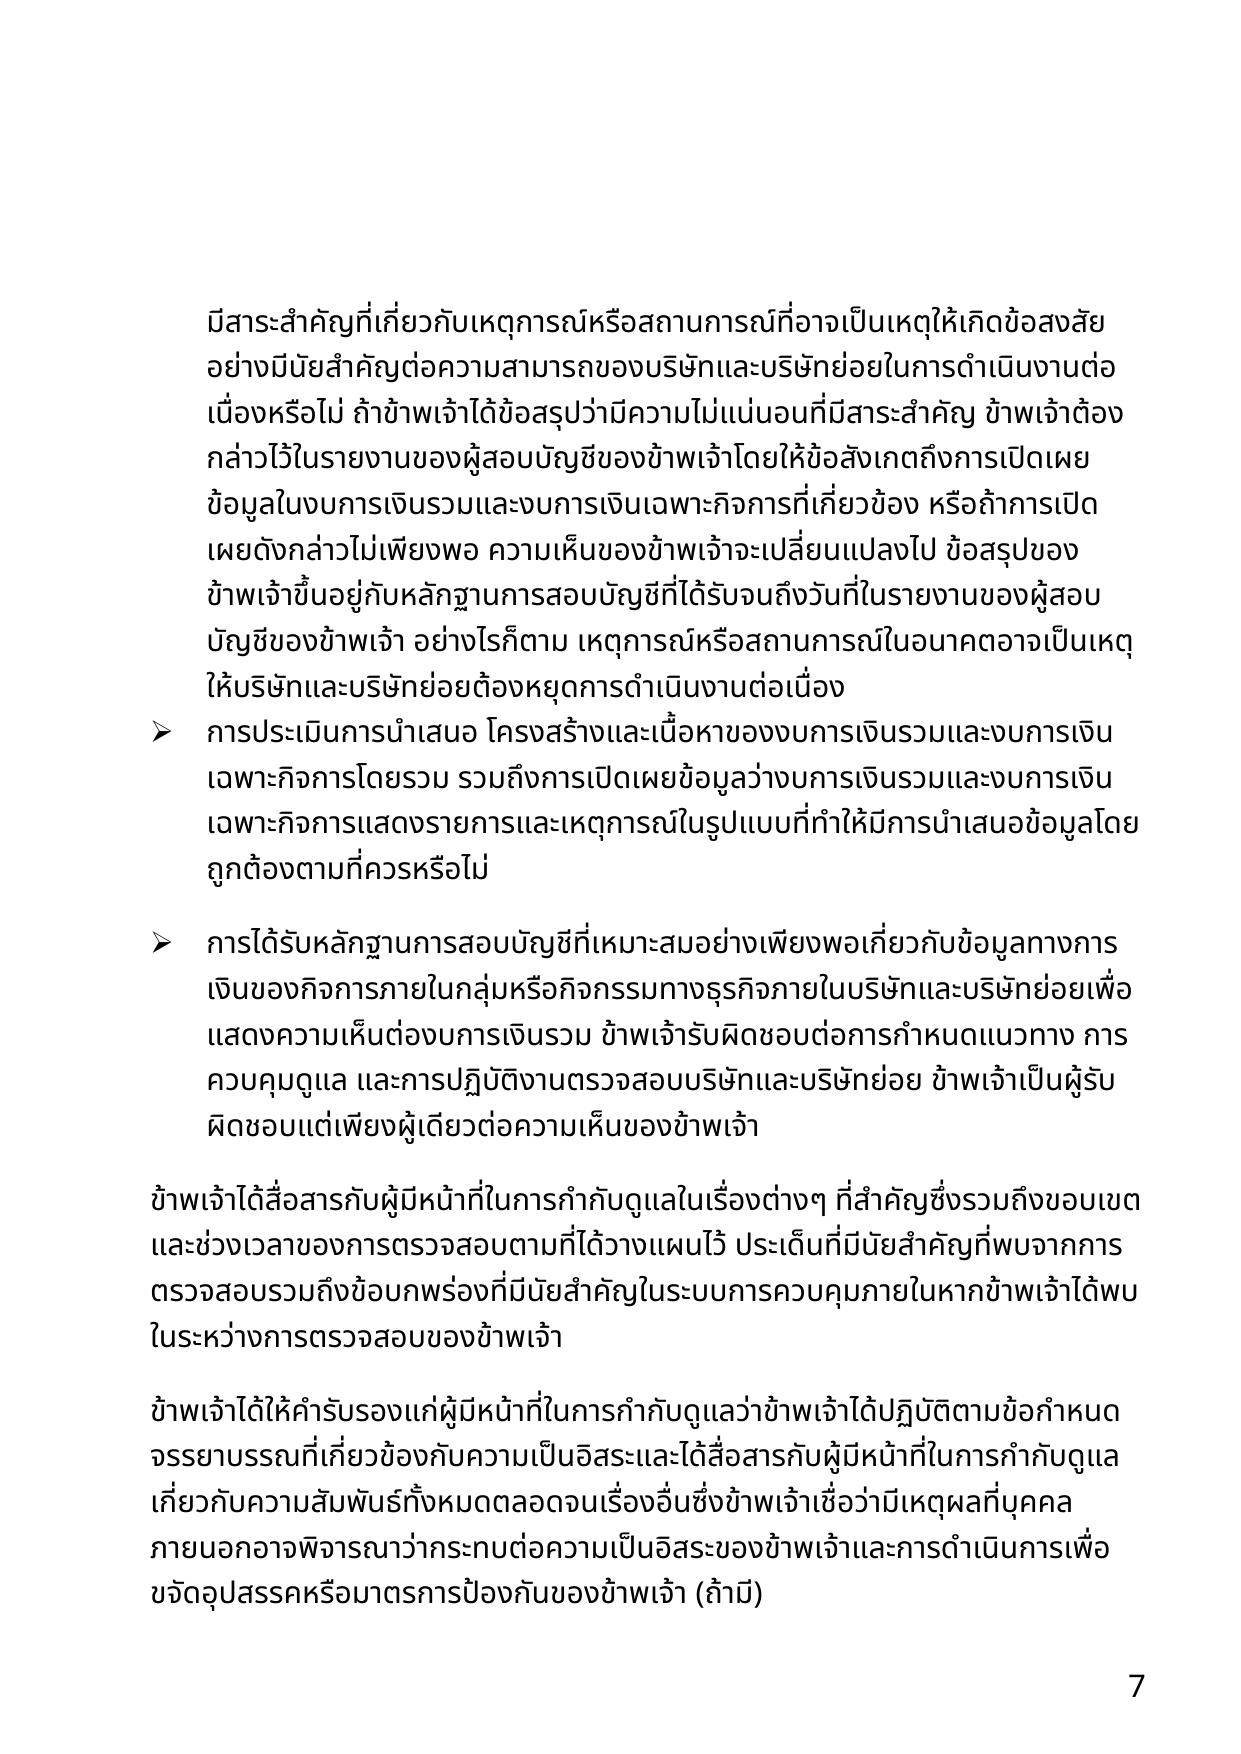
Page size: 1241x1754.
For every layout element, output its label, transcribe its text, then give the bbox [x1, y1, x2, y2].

list การประเมินการนำเสนอ โครงสร้างและเนื้อหาของงบการเงินรวมและงบการเงินเฉพาะกิจการโดยรวม รวมถึงการเปิดเผยข้อมูลว่างบการเงินรวมและงบการเงินเฉพาะกิจการแสดงรายการและเหตุการณ์ในรูปแบบที่ทำให้มีการนำเสนอข้อมูลโดยถูกต้องตามที่ควรหรือไม่ [150, 711, 1146, 893]
text ข้าพเจ้าได้สื่อสารกับผู้มีหน้าที่ในการกำกับดูแลในเรื่องต่างๆ ที่สำคัญซึ่งรวมถึงขอบเขตและช่วงเวลาของการตรวจสอบตามที่ได้วางแผนไว้ ประเด็นที่มีนัยสำคัญที่พบจากการตรวจสอบรวมถึงข้อบกพร่องที่มีนัยสำคัญในระบบการควบคุมภายในหากข้าพเจ้าได้พบในระหว่างการตรวจสอบของข้าพเจ้า [150, 1178, 1146, 1361]
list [150, 300, 1146, 711]
text ข้าพเจ้าได้ให้คำรับรองแก่ผู้มีหน้าที่ในการกำกับดูแลว่าข้าพเจ้าได้ปฏิบัติตามข้อกำหนดจรรยาบรรณที่เกี่ยวข้องกับความเป็นอิสระและได้สื่อสารกับผู้มีหน้าที่ในการกำกับดูแลเกี่ยวกับความสัมพันธ์ทั้งหมดตลอดจนเรื่องอื่นซึ่งข้าพเจ้าเชื่อว่ามีเหตุผลที่บุคคลภายนอกอาจพิจารณาว่ากระทบต่อความเป็นอิสระของข้าพเจ้าและการดำเนินการเพื่อขจัดอุปสรรคหรือมาตรการป้องกันของข้าพเจ้า (ถ้ามี) [150, 1389, 1146, 1617]
list การได้รับหลักฐานการสอบบัญชีที่เหมาะสมอย่างเพียงพอเกี่ยวกับข้อมูลทางการเงินของกิจการภายในกลุ่มหรือกิจกรรมทางธุรกิจภายในบริษัทและบริษัทย่อยเพื่อแสดงความเห็นต่องบการเงินรวม ข้าพเจ้ารับผิดชอบต่อการกำหนดแนวทาง การควบคุมดูแล และการปฏิบัติงานตรวจสอบบริษัทและบริษัทย่อย ข้าพเจ้าเป็นผู้รับผิดชอบแต่เพียงผู้เดียวต่อความเห็นของข้าพเจ้า [150, 922, 1146, 1150]
